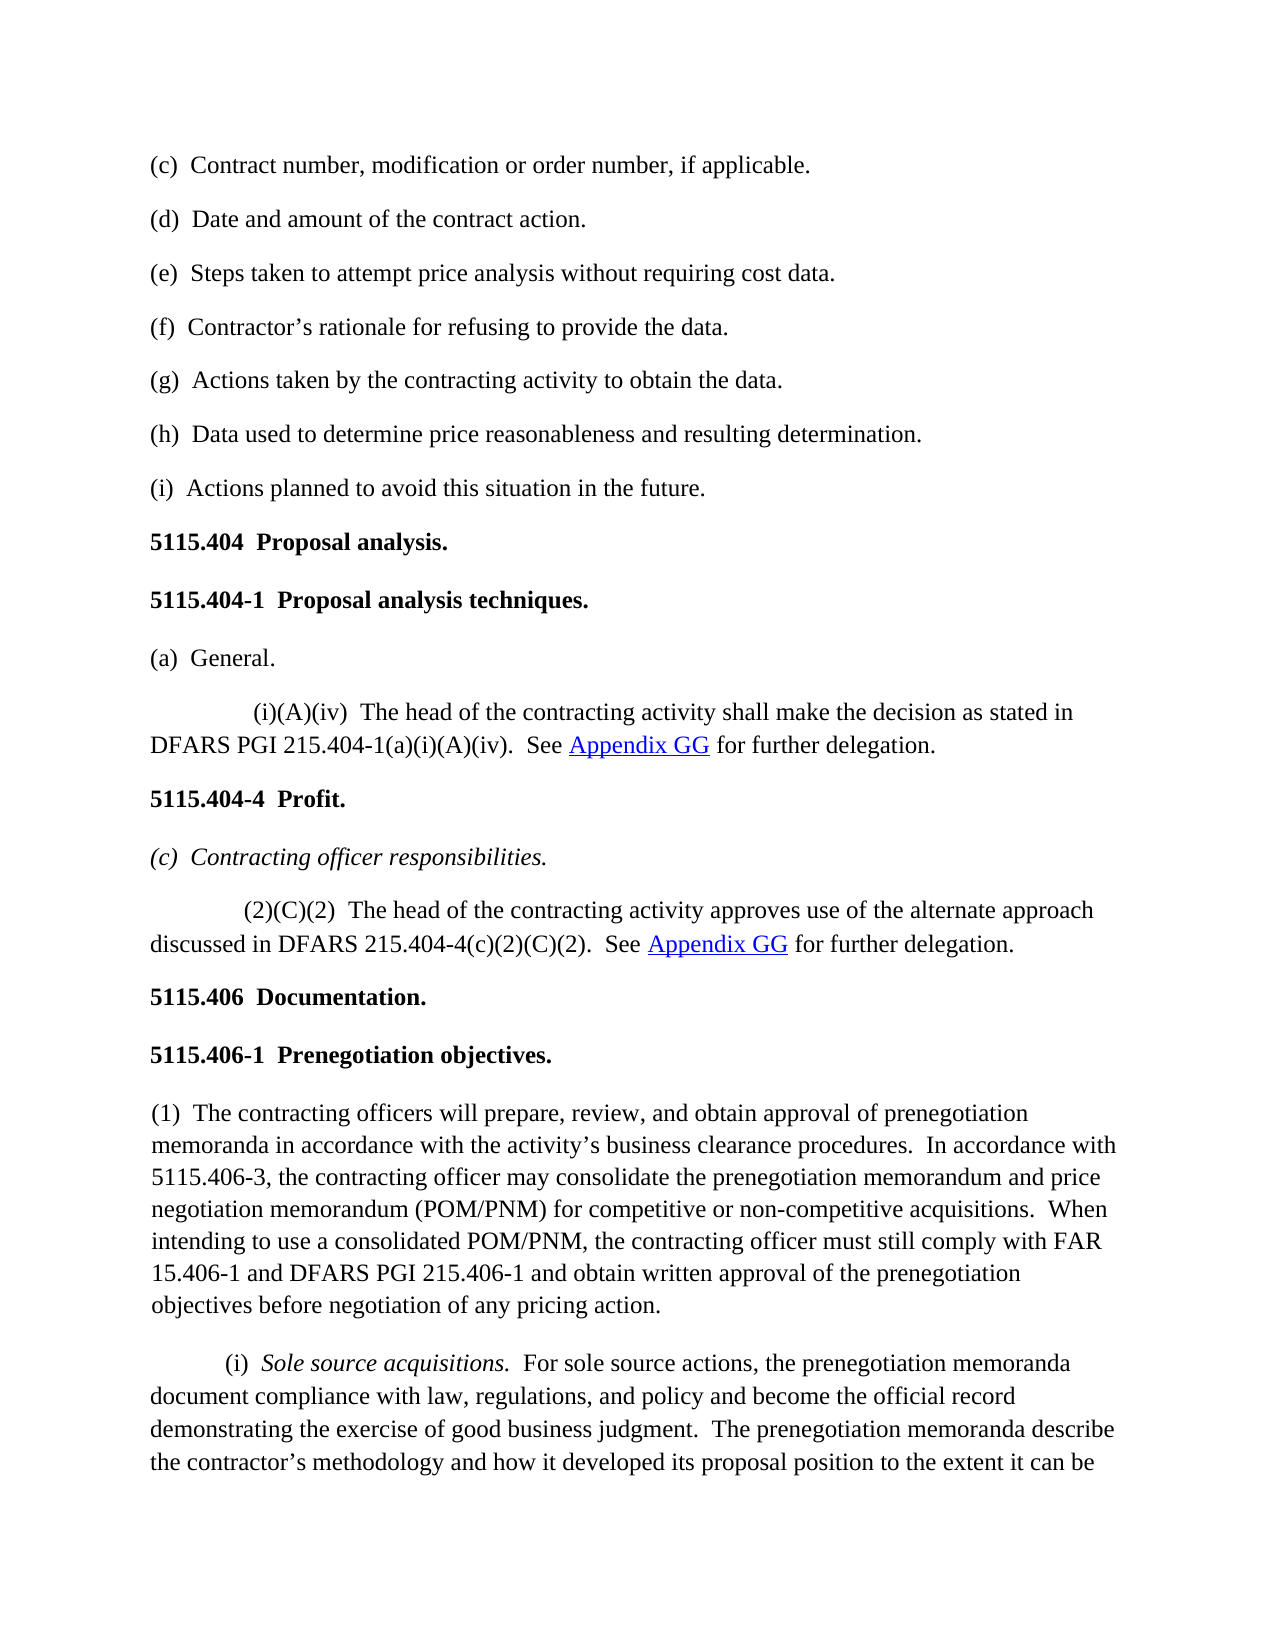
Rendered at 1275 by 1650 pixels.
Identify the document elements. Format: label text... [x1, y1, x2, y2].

subtitle 5115.404-1 Proposal analysis techniques. [150, 585, 1125, 614]
text (e) Steps taken to attempt price analysis without requiring cost data. [150, 258, 1125, 286]
text (g) Actions taken by the contracting activity to obtain the data. [150, 365, 1125, 394]
subtitle 5115.404 Proposal analysis. [150, 527, 1125, 556]
text (i) Actions planned to avoid this situation in the future. [150, 473, 1125, 502]
text (i)(A)(iv) The head of the contracting activity shall make the decision as stated in DFARS PGI 215.404-1(a)(i)(A)(iv). See Appendix GG for further delegation. [150, 697, 1125, 759]
subtitle 5115.404-4 Profit. [150, 784, 1125, 812]
text (d) Date and amount of the contract action. [150, 204, 1125, 233]
text (h) Data used to determine price reasonableness and resulting determination. [150, 419, 1125, 448]
text (f) Contractor’s rationale for refusing to provide the data. [150, 312, 1125, 340]
subtitle 5115.406 Documentation. [150, 982, 1125, 1011]
subtitle 5115.406-1 Prenegotiation objectives. [150, 1041, 1125, 1069]
text (c) Contracting officer responsibilities. [150, 842, 1125, 871]
text (2)(C)(2) The head of the contracting activity approves use of the alternate approach discussed in DFARS 215.404-4(c)(2)(C)(2). See Appendix GG for further delegation. [150, 896, 1125, 957]
text (a) General. [150, 643, 1125, 672]
text (1) The contracting officers will prepare, review, and obtain approval of prenegotiation memoranda in accordance with the activity’s business clearance procedures. In accordance with 5115.406-3, the contracting officer may consolidate the prenegotiation memorandum and price negotiation memorandum (POM/PNM) for competitive or non-competitive acquisitions. When intending to use a consolidated POM/PNM, the contracting officer must still comply with FAR 15.406-1 and DFARS PGI 215.406-1 and obtain written approval of the prenegotiation objectives before negotiation of any pricing action. [151, 1098, 1125, 1318]
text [150, 1348, 1125, 1476]
text (c) Contract number, modification or order number, if applicable. [150, 150, 1125, 179]
